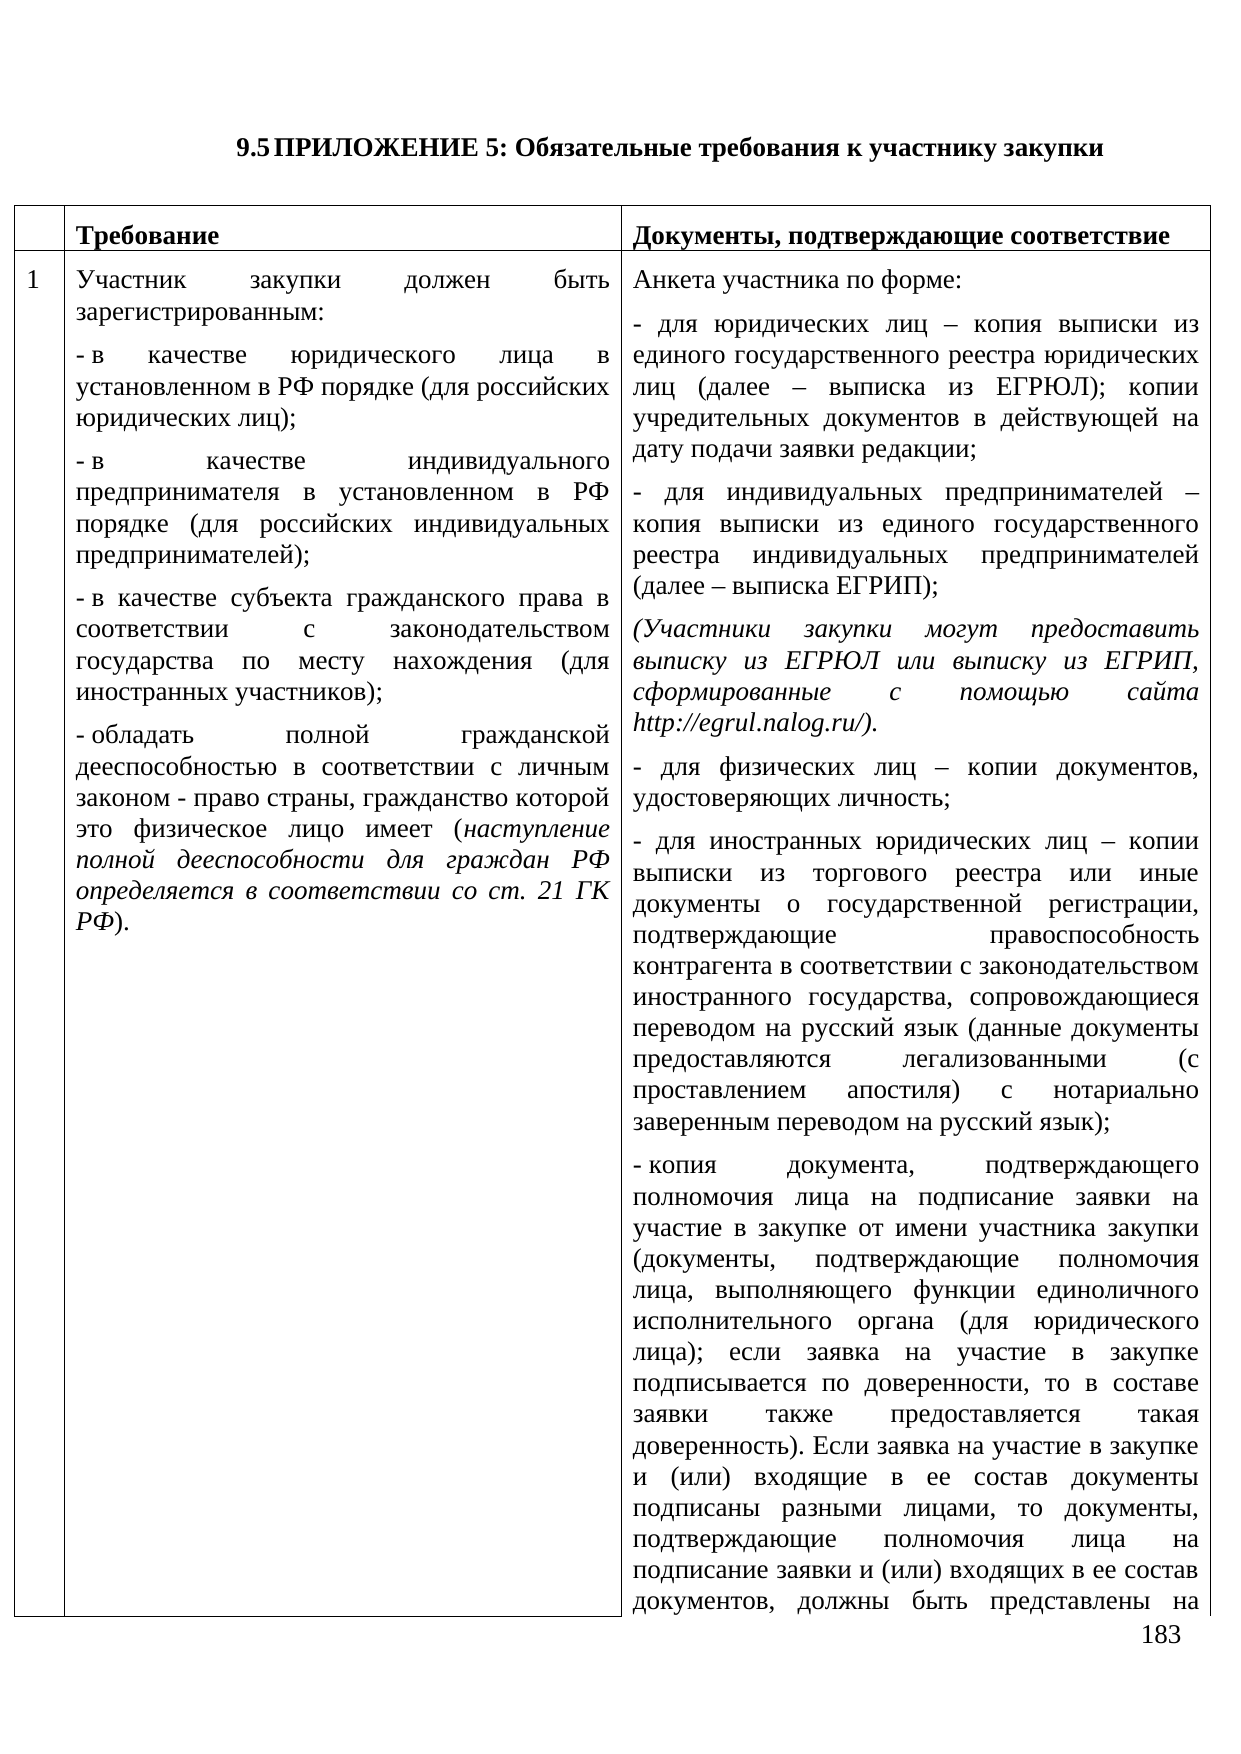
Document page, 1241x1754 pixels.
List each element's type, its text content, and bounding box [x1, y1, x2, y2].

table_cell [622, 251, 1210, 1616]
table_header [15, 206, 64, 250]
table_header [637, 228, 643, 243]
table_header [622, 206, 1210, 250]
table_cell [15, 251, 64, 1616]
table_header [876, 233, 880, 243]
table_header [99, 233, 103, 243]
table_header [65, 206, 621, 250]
list ПРИЛОЖЕНИЕ 5: Обязательные требования к участнику закупки [236, 131, 1181, 162]
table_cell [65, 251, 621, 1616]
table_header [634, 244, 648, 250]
